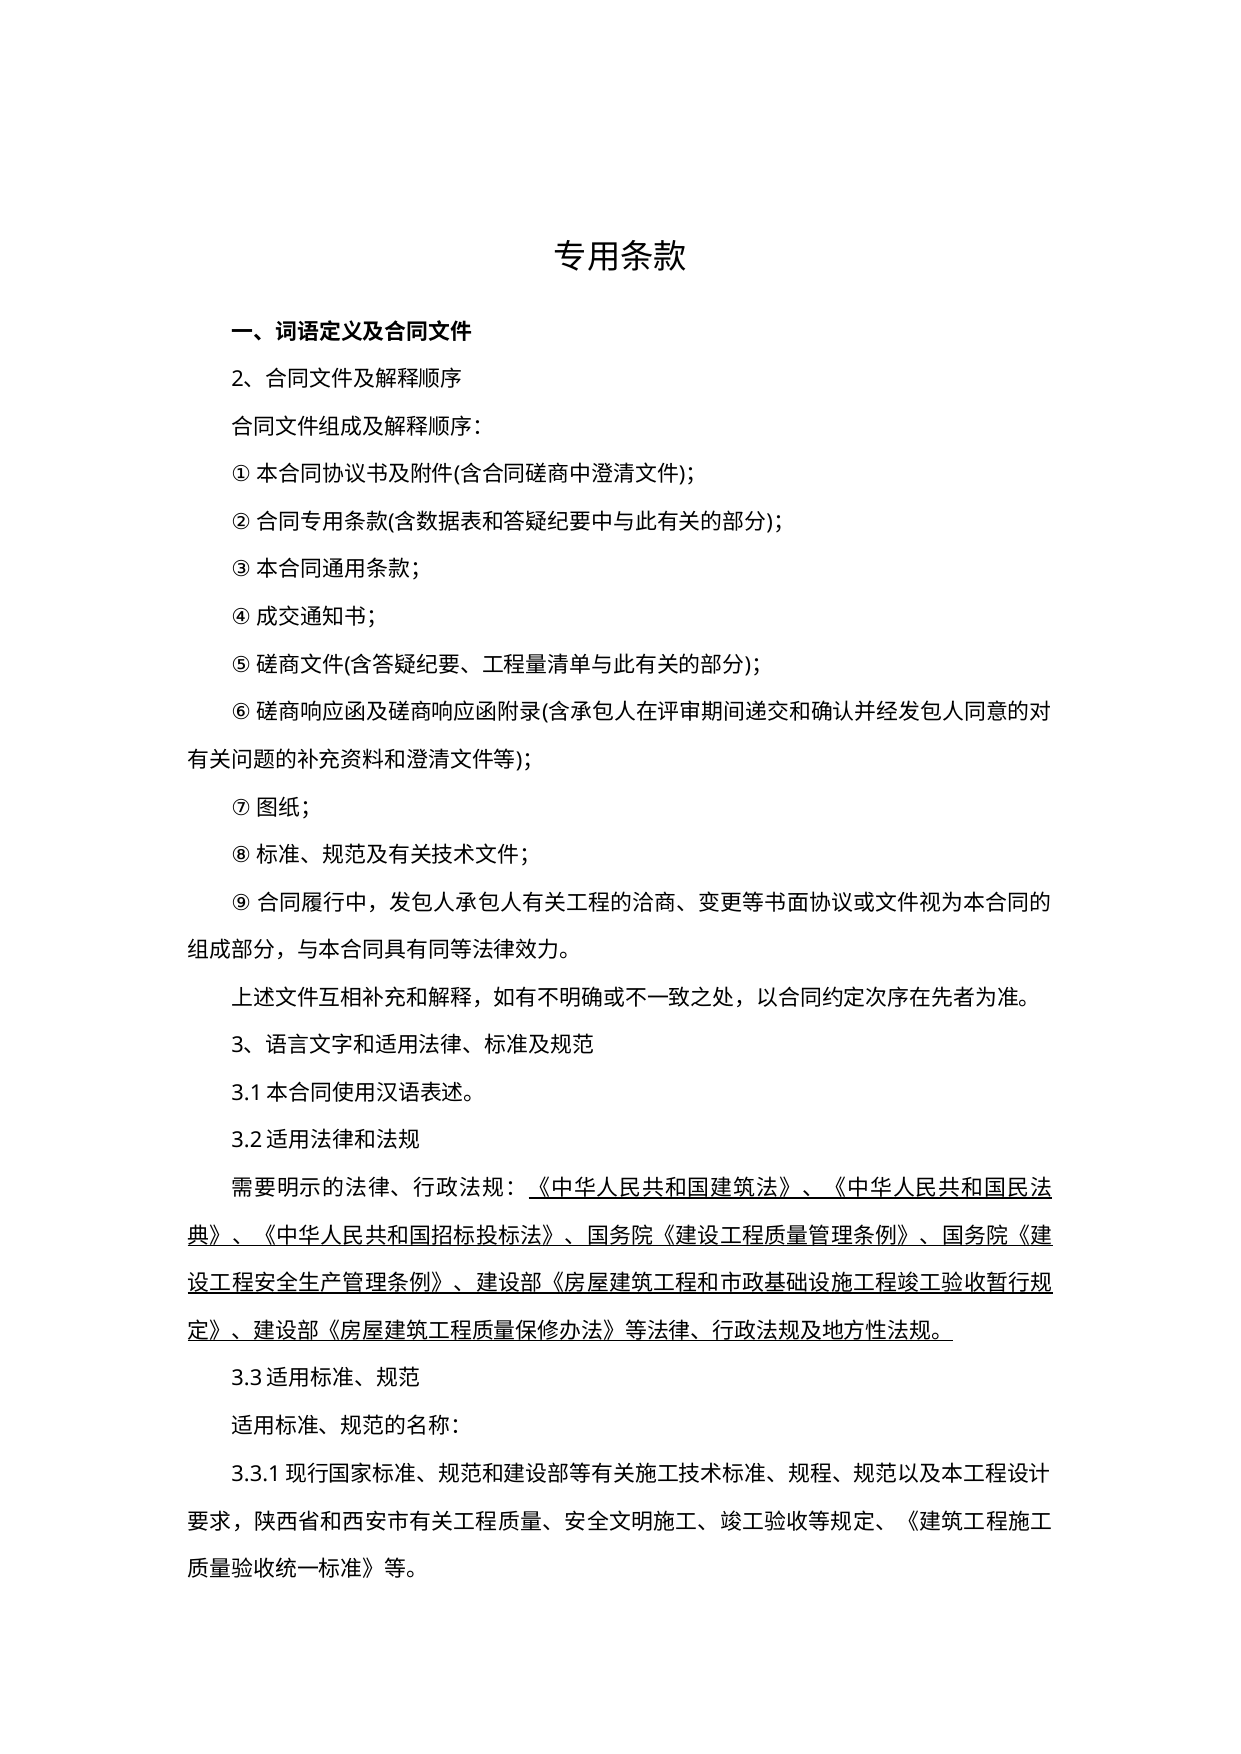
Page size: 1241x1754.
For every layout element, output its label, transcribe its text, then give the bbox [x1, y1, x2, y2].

text ⑧ 标准、规范及有关技术文件； [187, 837, 1053, 869]
text ③ 本合同通用条款； [187, 551, 1053, 583]
text 3.2适用法律和法规 [187, 1122, 1053, 1154]
text 2、合同文件及解释顺序 [187, 361, 1053, 393]
text 适用标准、规范的名称： [187, 1408, 1053, 1440]
text 需要明示的法律、行政法规：《中华人民共和国建筑法》、《中华人民共和国民法典》、《中华人民共和国招标投标法》、国务院《建设工程质量管理条例》、国务院《建设工程安全生产管理条例》、建设部《房屋建筑工程和市政基础设施工程竣工验收暂行规定》、建设部《房屋建筑工程质量保修办法》等法律、行政法规及地方性法规。 [187, 1293, 1053, 1344]
text ⑨ 合同履行中，发包人承包人有关工程的洽商、变更等书面协议或文件视为本合同的组成部分，与本合同具有同等法律效力。 [187, 885, 1053, 964]
text ① 本合同协议书及附件(含合同磋商中澄清文件)； [187, 456, 1053, 488]
text ⑤ 磋商文件(含答疑纪要、工程量清单与此有关的部分)； [187, 647, 1053, 678]
text ④ 成交通知书； [187, 599, 1053, 631]
text 需要明示的法律、行政法规：《中华人民共和国建筑法》、《中华人民共和国民法典》、《中华人民共和国招标投标法》、国务院《建设工程质量管理条例》、国务院《建设工程安全生产管理条例》、建设部《房屋建筑工程和市政基础设施工程竣工验收暂行规定》、建设部《房屋建筑工程质量保修办法》等法律、行政法规及地方性法规。 [187, 1246, 1053, 1292]
text 合同文件组成及解释顺序： [187, 409, 1053, 440]
subtitle 专用条款 [187, 222, 1053, 287]
text 一、词语定义及合同文件 [187, 314, 1053, 345]
text 3、语言文字和适用法律、标准及规范 [187, 1027, 1053, 1059]
text ② 合同专用条款(含数据表和答疑纪要中与此有关的部分)； [187, 504, 1053, 536]
text 3.3.1现行国家标准、规范和建设部等有关施工技术标准、规程、规范以及本工程设计要求，陕西省和西安市有关工程质量、安全文明施工、竣工验收等规定、《建筑工程施工质量验收统一标准》等。 [187, 1456, 1053, 1583]
text 上述文件互相补充和解释，如有不明确或不一致之处，以合同约定次序在先者为准。 [187, 980, 1053, 1011]
text 需要明示的法律、行政法规：《中华人民共和国建筑法》、《中华人民共和国民法典》、《中华人民共和国招标投标法》、国务院《建设工程质量管理条例》、国务院《建设工程安全生产管理条例》、建设部《房屋建筑工程和市政基础设施工程竣工验收暂行规定》、建设部《房屋建筑工程质量保修办法》等法律、行政法规及地方性法规。 [187, 1170, 1053, 1245]
text ⑥ 磋商响应函及磋商响应函附录(含承包人在评审期间递交和确认并经发包人同意的对有关问题的补充资料和澄清文件等)； [187, 694, 1053, 774]
text 3.3适用标准、规范 [187, 1360, 1053, 1392]
text ⑦ 图纸； [187, 789, 1053, 821]
text 3.1本合同使用汉语表述。 [187, 1075, 1053, 1107]
